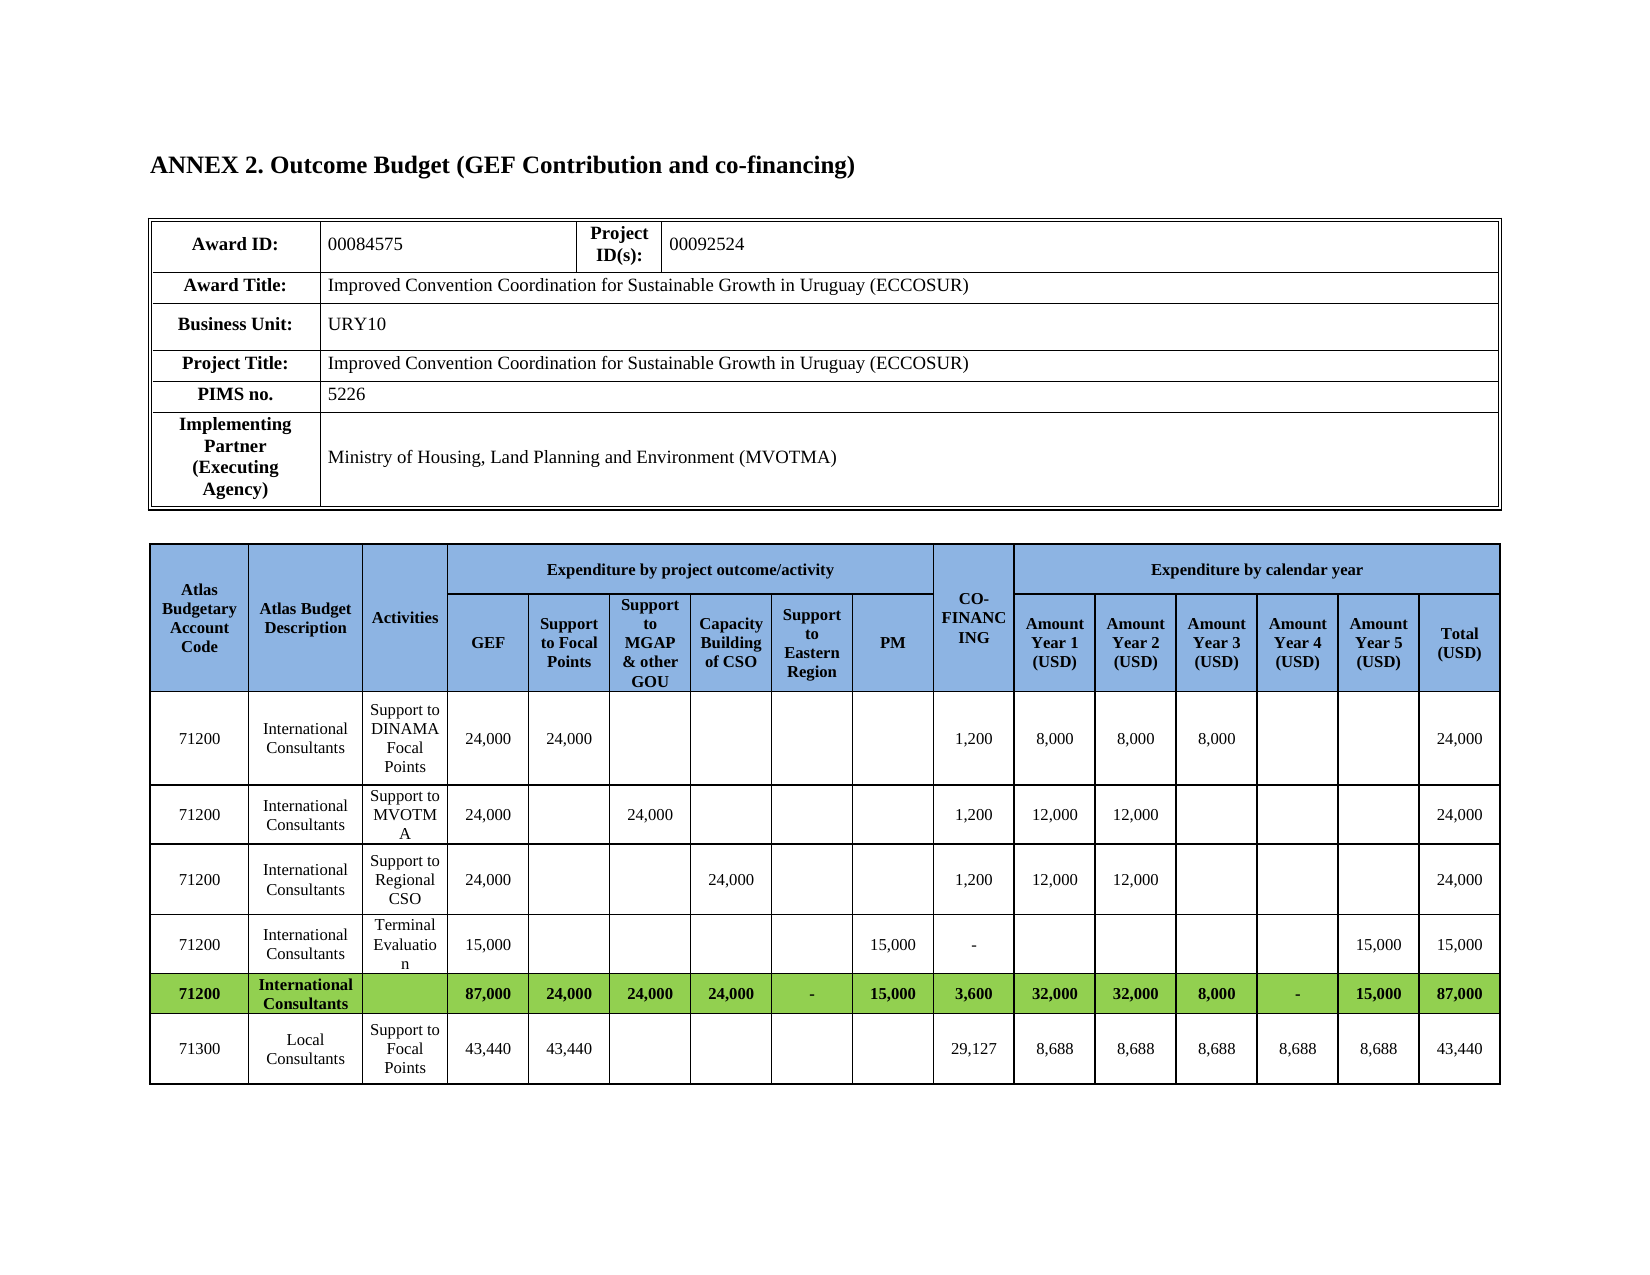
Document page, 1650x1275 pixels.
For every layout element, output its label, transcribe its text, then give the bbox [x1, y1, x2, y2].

table_cell Ministry of Housing, Land Planning and Environment (MVOTMA) [321, 413, 1498, 506]
table_cell [529, 915, 609, 973]
table_cell 8,688 [1015, 1014, 1094, 1083]
table_cell [529, 786, 609, 843]
table_cell 15,000 [1420, 915, 1499, 973]
table_cell [691, 786, 771, 843]
table_cell [1096, 915, 1175, 973]
table_cell 24,000 [1420, 692, 1499, 784]
table_header Project ID(s): [577, 222, 661, 272]
table_cell 32,000 [1096, 974, 1175, 1013]
table_cell 12,000 [1096, 786, 1175, 843]
table_cell 43,440 [529, 1014, 609, 1083]
table_cell 24,000 [610, 786, 690, 843]
table_cell 1,200 [934, 692, 1013, 784]
table_cell PM [853, 595, 933, 691]
table_cell 71200 [151, 786, 248, 843]
table_cell [1339, 786, 1418, 843]
table_cell 8,000 [1096, 692, 1175, 784]
table_cell 71200 [151, 692, 248, 784]
table_cell 24,000 [448, 786, 528, 843]
table_cell 87,000 [1420, 974, 1499, 1013]
table_cell 24,000 [448, 692, 528, 784]
table_cell 8,688 [1339, 1014, 1418, 1083]
table_cell [610, 915, 690, 973]
table_cell [1258, 845, 1337, 914]
table_cell 8,688 [1096, 1014, 1175, 1083]
table_cell [610, 1014, 690, 1083]
table_cell [1339, 845, 1418, 914]
table_cell 15,000 [853, 915, 933, 973]
table_cell 87,000 [448, 974, 528, 1013]
table_cell [691, 1014, 771, 1083]
table_cell International Consultants [249, 915, 362, 973]
table_cell 24,000 [529, 692, 609, 784]
table_cell 71300 [151, 1014, 248, 1083]
table_cell 8,688 [1258, 1014, 1337, 1083]
table_cell [1177, 845, 1256, 914]
table_header Award ID: [152, 222, 320, 272]
table_cell [772, 786, 852, 843]
table_cell International Consultants [249, 845, 362, 914]
table_cell [853, 692, 933, 784]
table_cell Support to MGAP & other GOU [610, 595, 690, 691]
table_cell 5226 [321, 382, 1498, 412]
table_cell International Consultants [249, 786, 362, 843]
table_cell PIMS no. [152, 382, 320, 412]
table_cell [691, 915, 771, 973]
table_cell 24,000 [691, 845, 771, 914]
table_cell 43,440 [1420, 1014, 1499, 1083]
table_header Expenditure by calendar year [1015, 545, 1499, 593]
table_cell 71200 [151, 974, 248, 1013]
table_header 00084575 [321, 222, 576, 272]
table_cell Amount Year 1 (USD) [1015, 595, 1094, 691]
table_cell URY10 [321, 304, 1498, 350]
table_cell [772, 915, 852, 973]
table_cell 15,000 [448, 915, 528, 973]
table_cell Improved Convention Coordination for Sustainable Growth in Uruguay (ECCOSUR) [321, 351, 1498, 381]
table_cell Business Unit: [152, 304, 320, 350]
table_cell [610, 845, 690, 914]
table_header Expenditure by project outcome/activity [448, 545, 933, 593]
table_cell [529, 845, 609, 914]
table_cell 24,000 [448, 845, 528, 914]
table_cell 24,000 [529, 974, 609, 1013]
table_cell Support to Regional CSO [363, 845, 447, 914]
table_cell 1,200 [934, 786, 1013, 843]
table_cell 1,200 [934, 845, 1013, 914]
table_cell [772, 1014, 852, 1083]
table_cell [363, 974, 447, 1013]
table_cell 15,000 [1339, 974, 1418, 1013]
table_cell 3,600 [934, 974, 1013, 1013]
table_header Atlas Budgetary Account Code [151, 545, 248, 691]
table_header Atlas Budget Description [249, 545, 362, 691]
table_cell [691, 692, 771, 784]
table_cell 8,688 [1177, 1014, 1256, 1083]
table_cell Support to DINAMA Focal Points [363, 692, 447, 784]
table_cell 8,000 [1177, 692, 1256, 784]
subtitle ANNEX 2. Outcome Budget (GEF Contribution and co-financing) [150, 150, 1500, 179]
table_cell [1177, 786, 1256, 843]
table_cell [853, 1014, 933, 1083]
table_cell [1015, 915, 1094, 973]
table_cell International Consultants [249, 974, 362, 1013]
table_cell Project Title: [152, 351, 320, 381]
table_cell - [772, 974, 852, 1013]
table_cell Implementing Partner (Executing Agency) [152, 413, 320, 506]
table_cell Support to MVOTMA [363, 786, 447, 843]
table_cell [772, 692, 852, 784]
table_cell 8,000 [1177, 974, 1256, 1013]
table_cell 12,000 [1015, 786, 1094, 843]
table_cell Support to Focal Points [363, 1014, 447, 1083]
table_cell Support to Eastern Region [772, 595, 852, 691]
table_cell 12,000 [1096, 845, 1175, 914]
table_cell 71200 [151, 845, 248, 914]
table_cell 24,000 [610, 974, 690, 1013]
table_cell [853, 845, 933, 914]
table_cell 24,000 [691, 974, 771, 1013]
table_header Activities [363, 545, 447, 691]
table_cell [1258, 915, 1337, 973]
table_cell 15,000 [853, 974, 933, 1013]
table_cell 43,440 [448, 1014, 528, 1083]
table_cell - [934, 915, 1013, 973]
table_header CO-FINANCING [934, 545, 1013, 691]
table_cell Amount Year 5 (USD) [1339, 595, 1418, 691]
table_cell [1339, 692, 1418, 784]
table_cell - [1258, 974, 1337, 1013]
table_header 00092524 [662, 222, 1498, 272]
table_cell 24,000 [1420, 786, 1499, 843]
table_cell 24,000 [1420, 845, 1499, 914]
table_cell [1258, 692, 1337, 784]
table_cell Terminal Evaluation [363, 915, 447, 973]
table_cell [1258, 786, 1337, 843]
table_cell 12,000 [1015, 845, 1094, 914]
table_cell Total (USD) [1420, 595, 1499, 691]
table_cell [772, 845, 852, 914]
table_cell [853, 786, 933, 843]
table_cell 29,127 [934, 1014, 1013, 1083]
table_cell International Consultants [249, 692, 362, 784]
table_cell Award Title: [152, 273, 320, 303]
table_cell Improved Convention Coordination for Sustainable Growth in Uruguay (ECCOSUR) [321, 273, 1498, 303]
table_cell 71200 [151, 915, 248, 973]
table_cell [1177, 915, 1256, 973]
table_cell Amount Year 2 (USD) [1096, 595, 1175, 691]
table_cell 8,000 [1015, 692, 1094, 784]
table_cell Capacity Building of CSO [691, 595, 771, 691]
table_cell GEF [448, 595, 528, 691]
table_cell [610, 692, 690, 784]
table_cell Amount Year 3 (USD) [1177, 595, 1256, 691]
table_cell 32,000 [1015, 974, 1094, 1013]
table_cell 15,000 [1339, 915, 1418, 973]
table_cell Amount Year 4 (USD) [1258, 595, 1337, 691]
table_cell Local Consultants [249, 1014, 362, 1083]
table_cell Support to Focal Points [529, 595, 609, 691]
